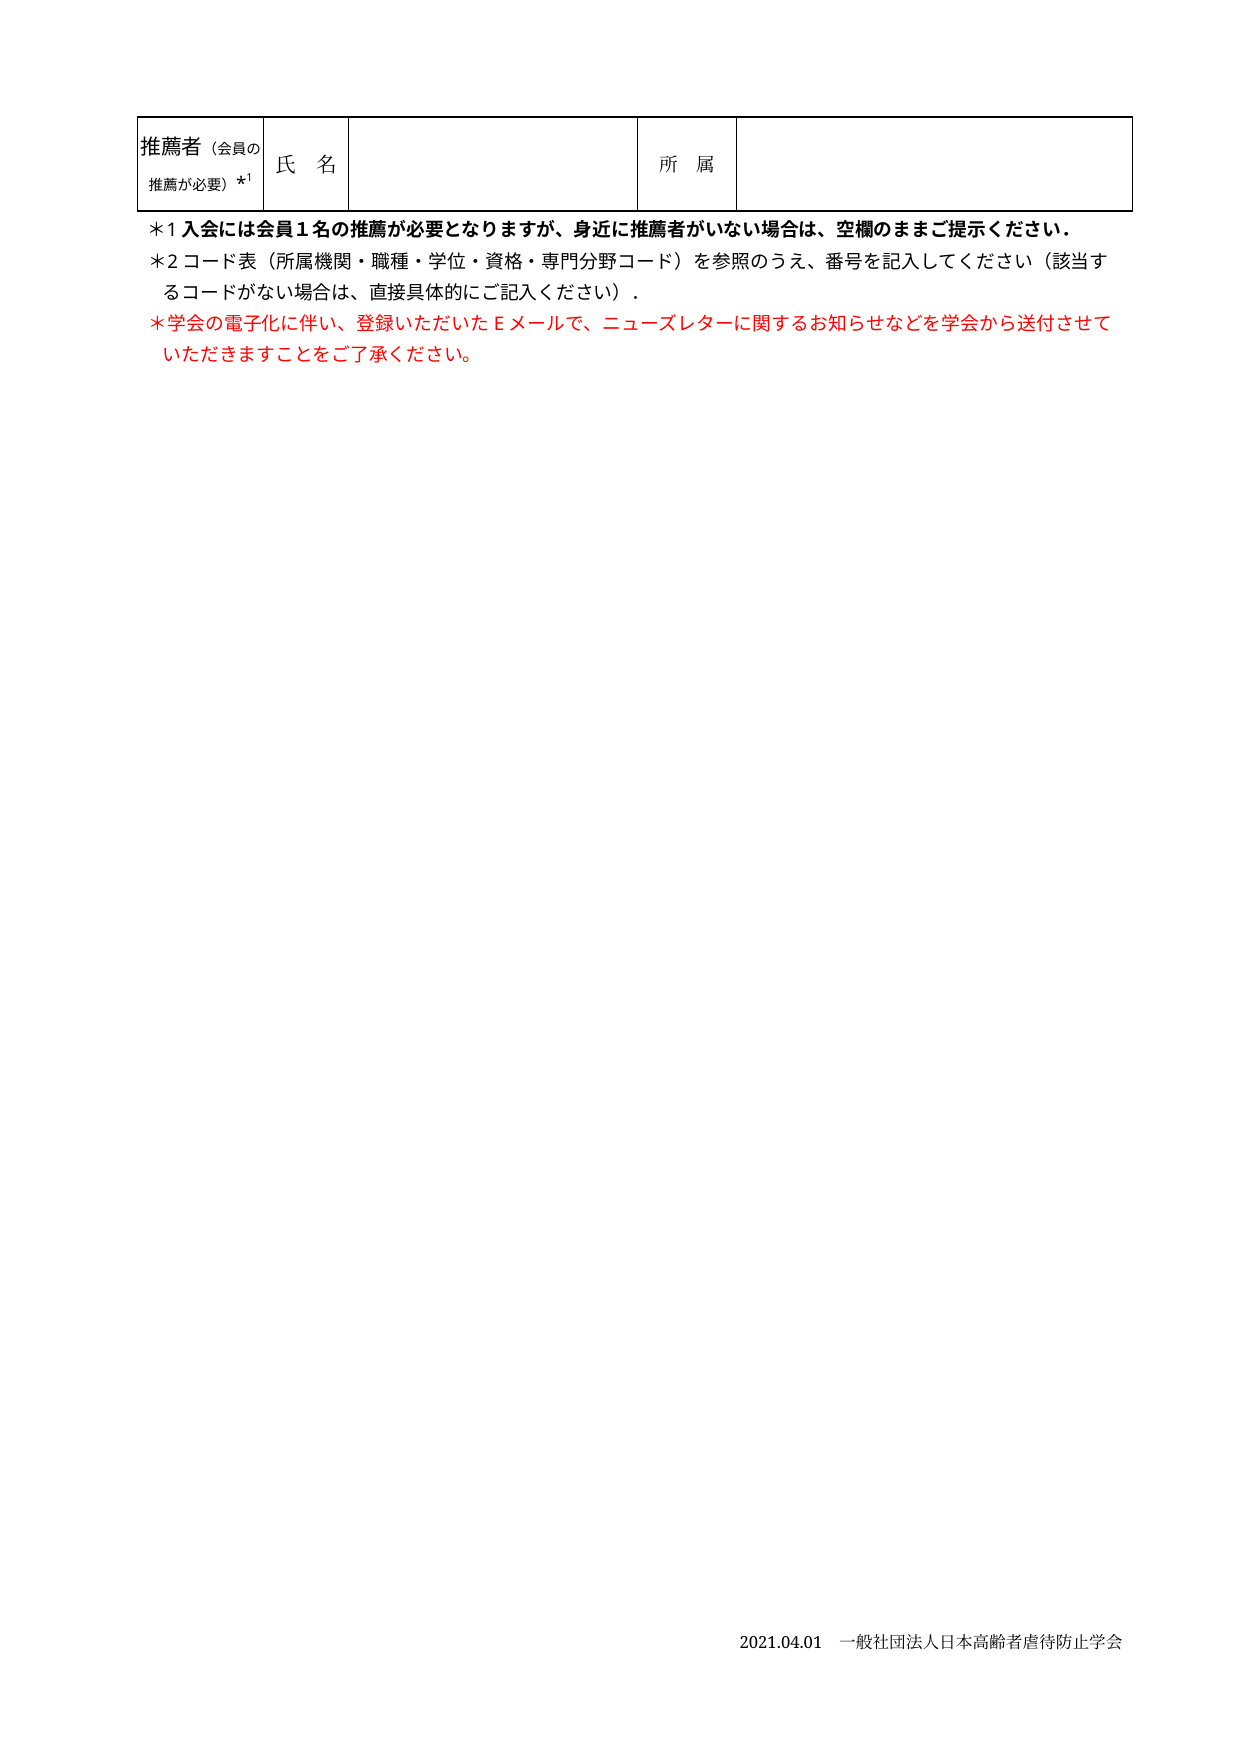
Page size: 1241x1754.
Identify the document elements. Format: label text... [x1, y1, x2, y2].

table_cell 所 属 [638, 118, 736, 210]
text ＊2コード表（所属機関・職種・学位・資格・専門分野コード）を参照のうえ、番号を記入してください（該当するコードがない場合は、直接具体的にご記入ください）． [148, 243, 1113, 306]
text ＊1入会には会員１名の推薦が必要となりますが、身近に推薦者がいない場合は、空欄のままご提示ください． [148, 212, 1122, 243]
text ＊学会の電子化に伴い、登録いただいたEメールで、ニューズレターに関するお知らせなどを学会から送付させていただきますことをご了承ください。 [148, 306, 1113, 368]
table_cell 推薦者（会員の推薦が必要）*1 [138, 118, 263, 210]
table_cell [349, 118, 637, 210]
table_cell [737, 118, 1132, 210]
table_cell 氏 名 [264, 118, 348, 210]
